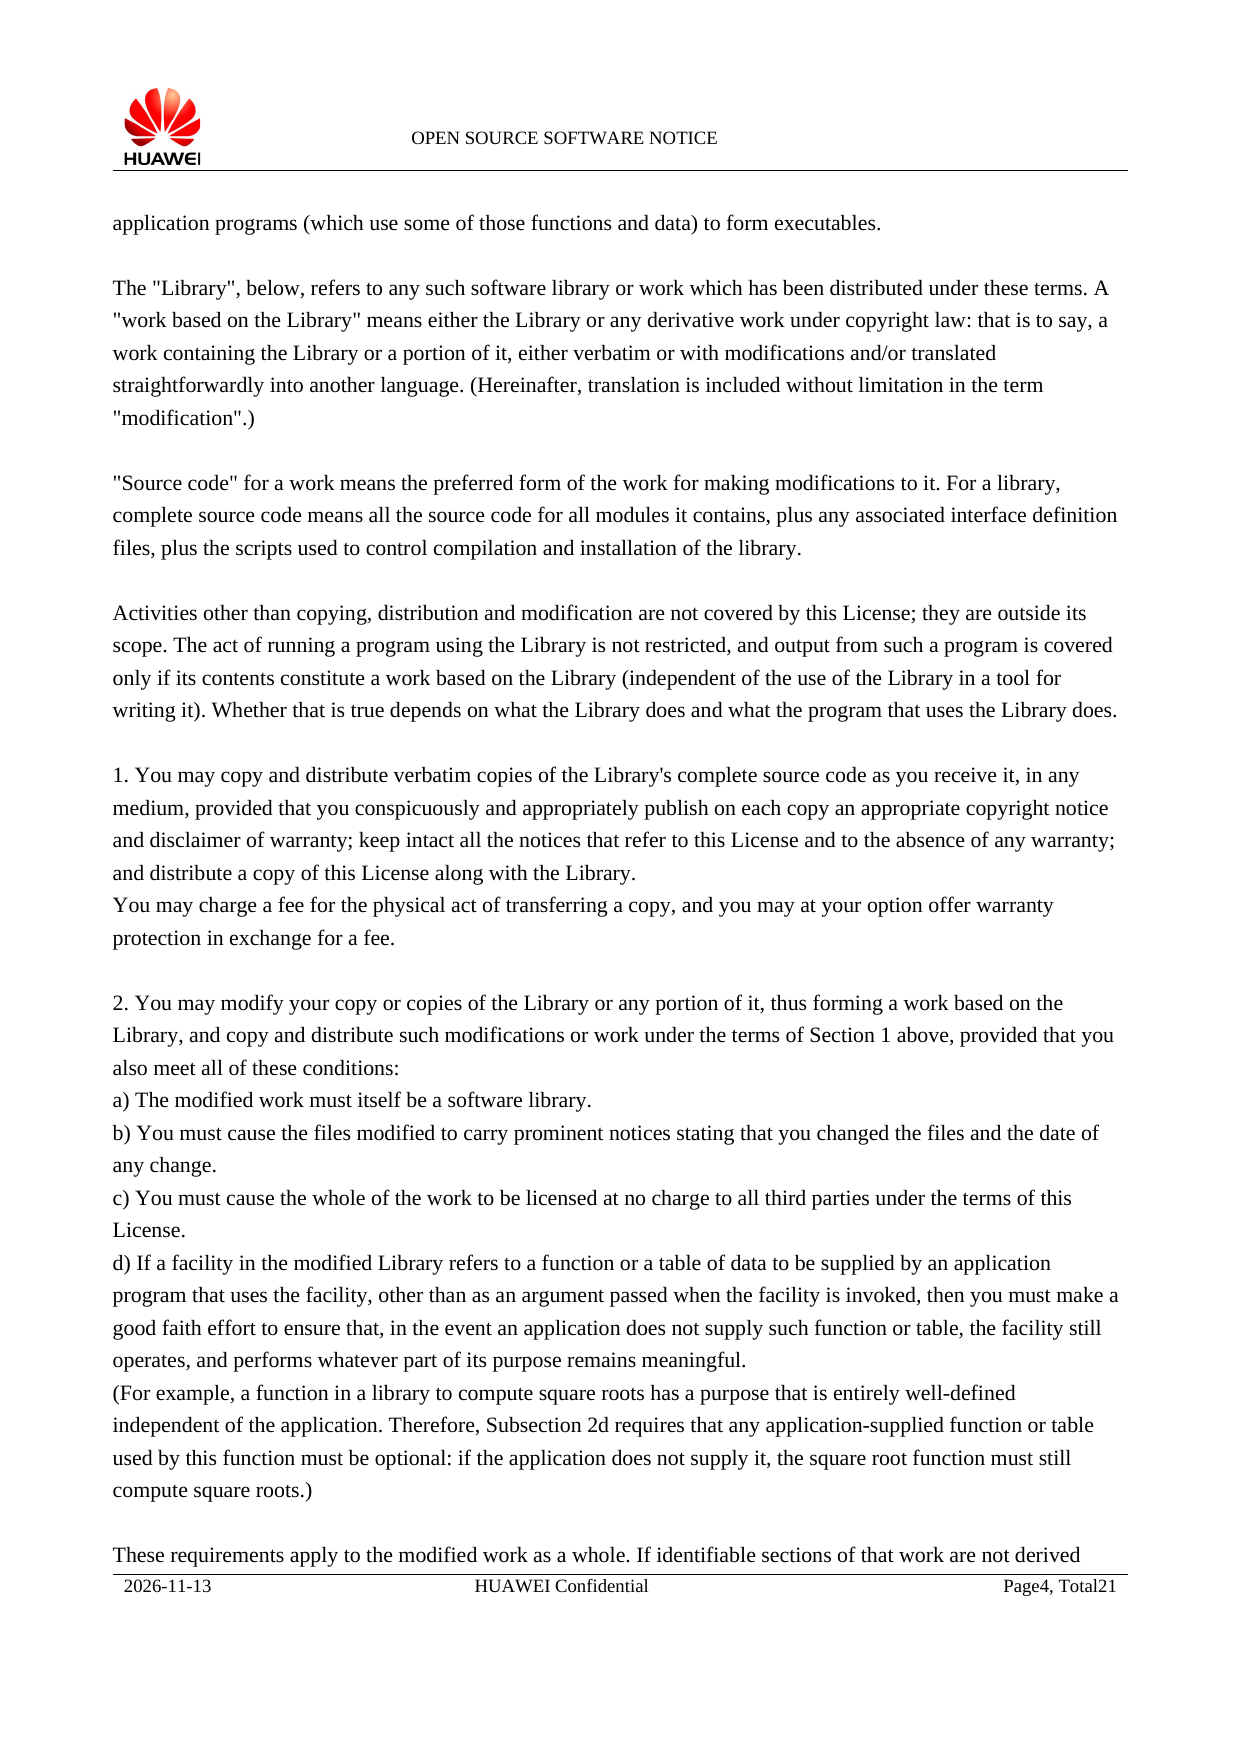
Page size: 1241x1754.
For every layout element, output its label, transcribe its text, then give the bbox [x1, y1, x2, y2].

picture [124, 88, 201, 165]
text 2. You may modify your copy or copies of the Library or any portion of it, thus forming a work based on the Library, and copy and distribute such modifications or work under the terms of Section 1 above, provided that you also meet all of these conditions: [112, 986, 1128, 1084]
text Activities other than copying, distribution and modification are not covered by this License; they are outside its scope. The act of running a program using the Library is not restricted, and output from such a program is covered only if its contents constitute a work based on the Library (independent of the use of the Library in a tool for writing it). Whether that is true depends on what the Library does and what the program that uses the Library does. [112, 596, 1128, 726]
text 1. You may copy and distribute verbatim copies of the Library's complete source code as you receive it, in any medium, provided that you conspicuously and appropriately publish on each copy an appropriate copyright notice and disclaimer of warranty; keep intact all the notices that refer to this License and to the absence of any warranty; and distribute a copy of this License along with the Library. [112, 759, 1128, 889]
text "Source code" for a work means the preferred form of the work for making modifications to it. For a library, complete source code means all the source code for all modules it contains, plus any associated interface definition files, plus the scripts used to control compilation and installation of the library. [112, 466, 1128, 564]
text c) You must cause the whole of the work to be licensed at no charge to all third parties under the terms of this License. [112, 1181, 1128, 1246]
text a) The modified work must itself be a software library. [112, 1084, 1128, 1116]
text The "Library", below, refers to any such software library or work which has been distributed under these terms. A "work based on the Library" means either the Library or any derivative work under copyright law: that is to say, a work containing the Library or a portion of it, either verbatim or with modifications and/or translated straightforwardly into another language. (Hereinafter, translation is included without limitation in the term "modification".) [112, 271, 1128, 434]
text d) If a facility in the modified Library refers to a function or a table of data to be supplied by an application program that uses the facility, other than as an argument passed when the facility is invoked, then you must make a good faith effort to ensure that, in the event an application does not supply such function or table, the facility still operates, and performs whatever part of its purpose remains meaningful. [112, 1246, 1128, 1376]
text (For example, a function in a library to compute square roots has a purpose that is entirely well-defined independent of the application. Therefore, Subsection 2d requires that any application-supplied function or table used by this function must be optional: if the application does not supply it, the square root function must still compute square roots.) [112, 1376, 1128, 1506]
text You may charge a fee for the physical act of transferring a copy, and you may at your option offer warranty protection in exchange for a fee. [112, 889, 1128, 954]
text b) You must cause the files modified to carry prominent notices stating that you changed the files and the date of any change. [112, 1116, 1128, 1181]
